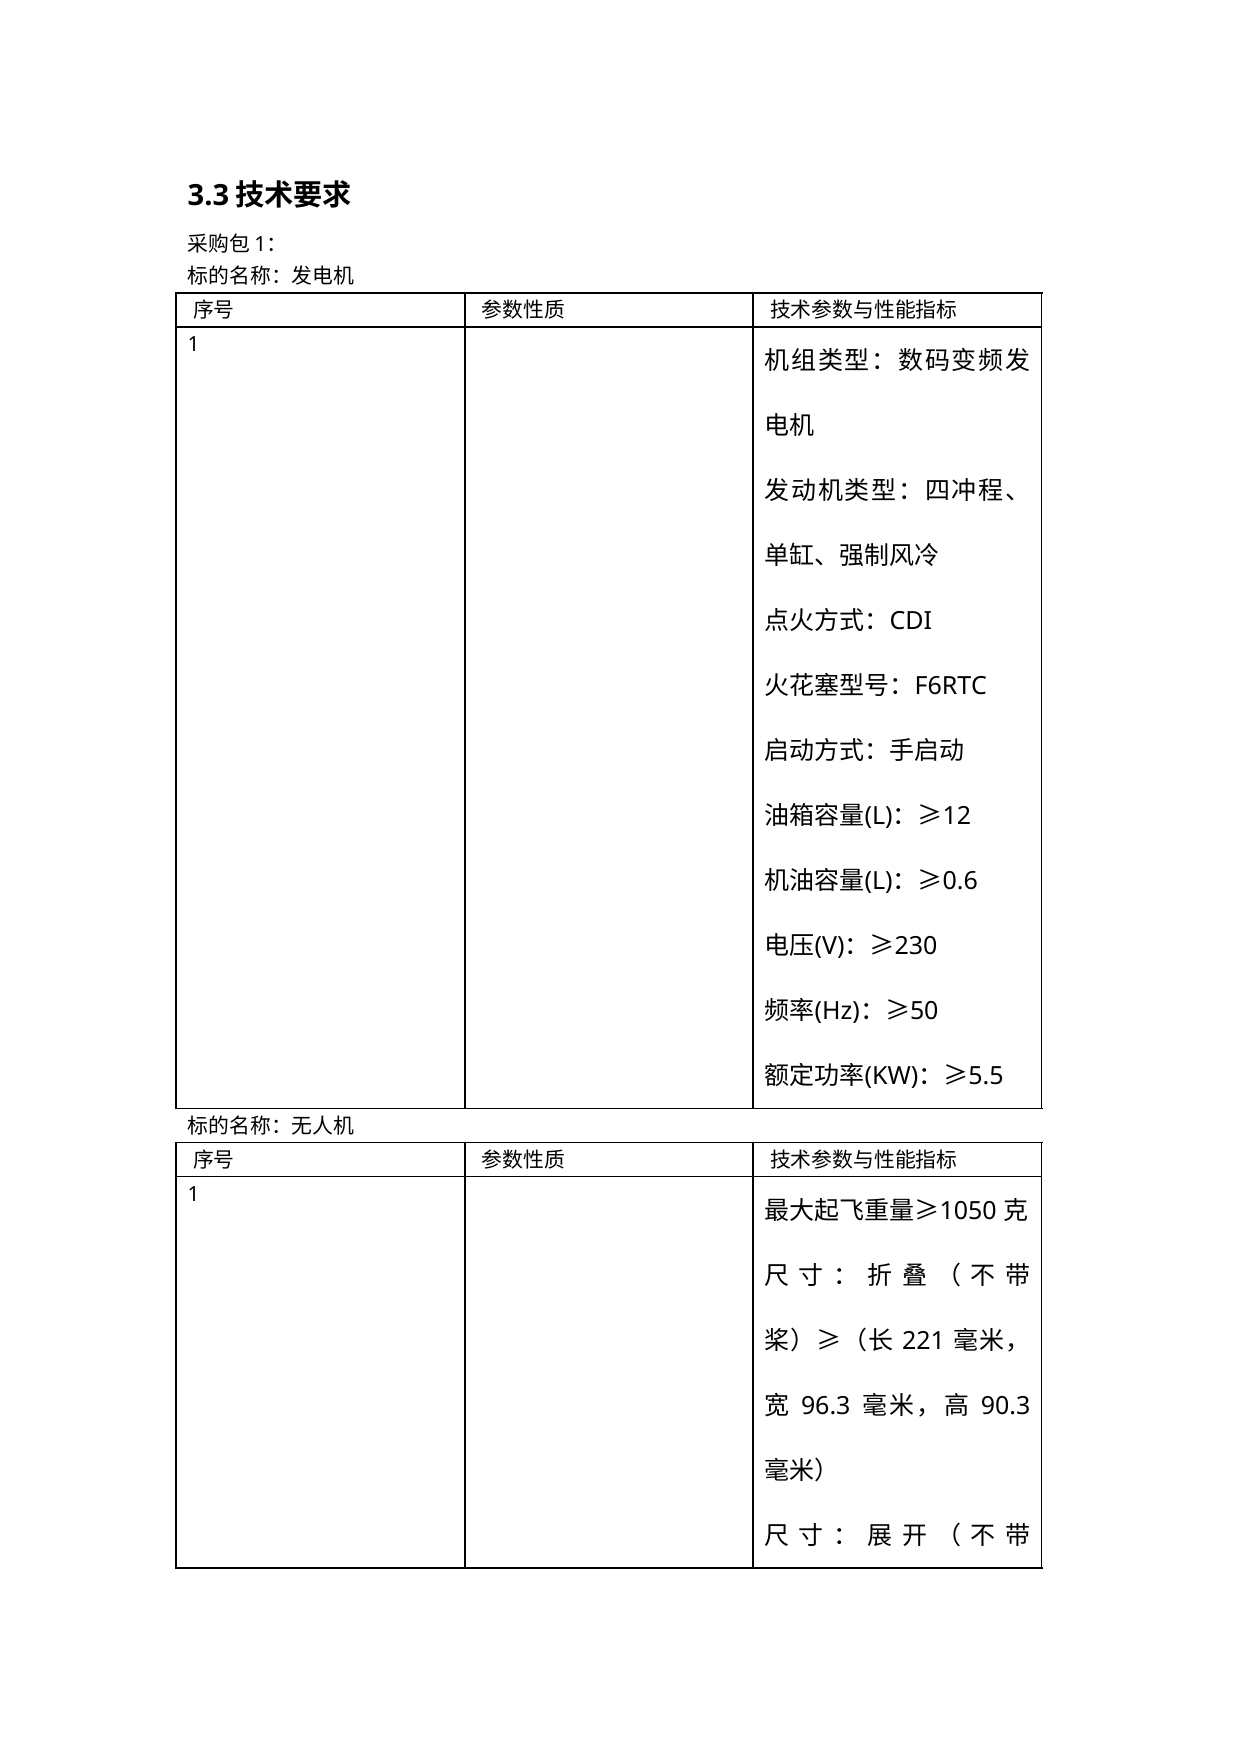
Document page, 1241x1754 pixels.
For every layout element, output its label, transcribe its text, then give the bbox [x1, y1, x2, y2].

text 标的名称：发电机 [187, 259, 1053, 292]
table_cell [466, 1177, 752, 1567]
table_cell 1 [177, 328, 464, 1108]
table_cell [754, 1177, 1041, 1567]
table_cell [466, 328, 752, 1108]
table_header 参数性质 [466, 294, 752, 326]
text 3.3技术要求 [187, 162, 1053, 227]
table_header 参数性质 [466, 1143, 752, 1176]
table_header 序号 [177, 294, 464, 326]
table_header 技术参数与性能指标 [754, 294, 1041, 326]
table_cell 1 [177, 1177, 464, 1567]
table_header 技术参数与性能指标 [754, 1143, 1041, 1176]
text 标的名称：无人机 [187, 1109, 1053, 1142]
text 采购包1： [187, 227, 1053, 259]
table_header 序号 [177, 1143, 464, 1176]
table_cell 机组类型：数码变频发电机 发动机类型：四冲程、单缸、强制风冷 点火方式：CDI 火花塞型号：F6RTC 启动方式：手启动 油箱容量(L)：≥12 机油容量(L)：≥0.6 电压(V)：≥230 频率(Hz)：≥50 额定功率(KW)：≥5.5 [754, 328, 1041, 1108]
